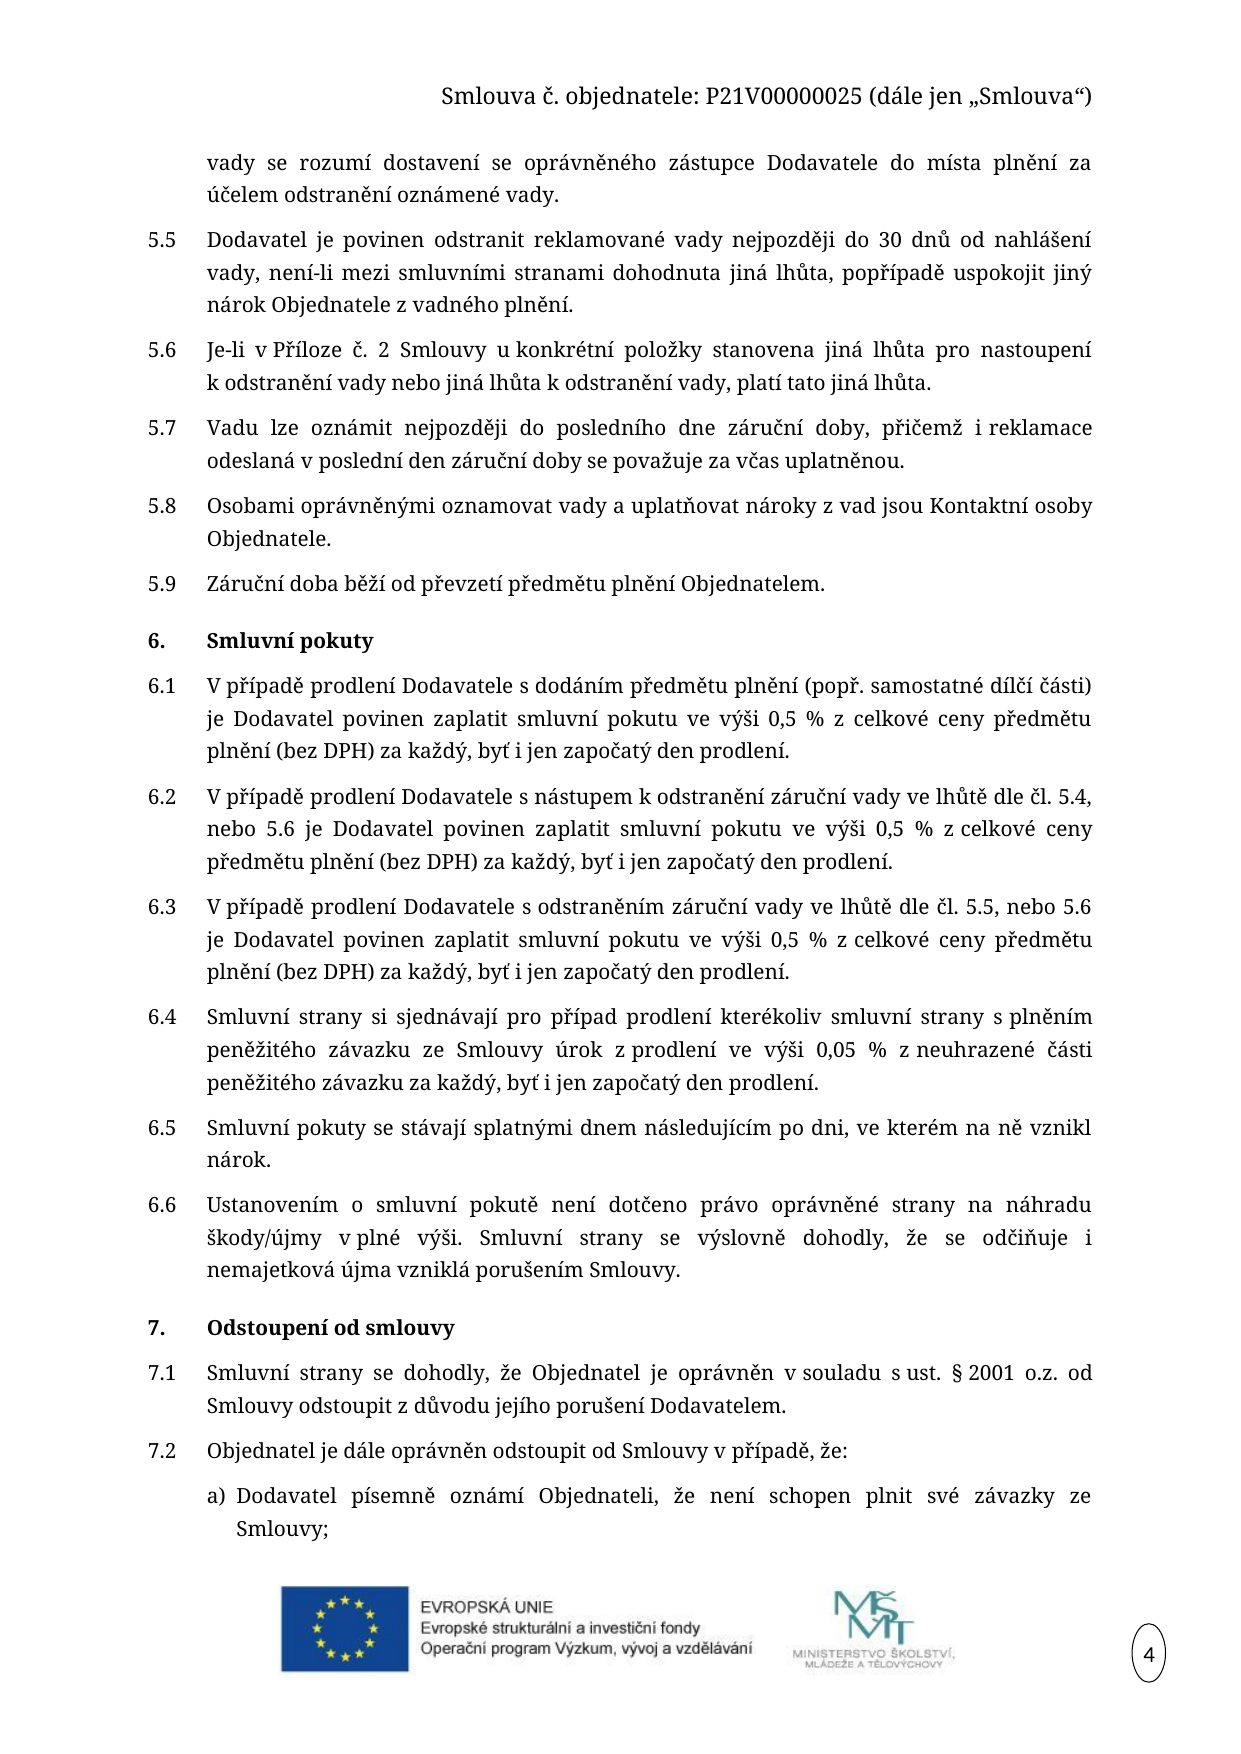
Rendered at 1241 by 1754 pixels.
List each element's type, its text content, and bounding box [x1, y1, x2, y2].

list Záruční doba běží od převzetí předmětu plnění Objednatelem. [148, 569, 1093, 597]
list V případě prodlení Dodavatele s odstraněním záruční vady ve lhůtě dle čl. 5.5, nebo 5.6 je Dodavatel povinen zaplatit smluvní pokutu ve výši 0,5 % z celkové ceny předmětu plnění (bez DPH) za každý, byť i jen započatý den prodlení. [148, 892, 1093, 986]
list Vadu lze oznámit nejpozději do posledního dne záruční doby, přičemž i reklamace odeslaná v poslední den záruční doby se považuje za včas uplatněnou. [148, 413, 1093, 474]
list V případě prodlení Dodavatele s nástupem k odstranění záruční vady ve lhůtě dle čl. 5.4, nebo 5.6 je Dodavatel povinen zaplatit smluvní pokutu ve výši 0,5 % z celkové ceny předmětu plnění (bez DPH) za každý, byť i jen započatý den prodlení. [148, 782, 1093, 875]
list Osobami oprávněnými oznamovat vady a uplatňovat nároky z vad jsou Kontaktní osoby Objednatele. [148, 491, 1093, 552]
list Dodavatel písemně oznámí Objednateli, že není schopen plnit své závazky ze Smlouvy; [207, 1481, 1093, 1542]
picture [278, 1581, 962, 1678]
list V případě prodlení Dodavatele s dodáním předmětu plnění (popř. samostatné dílčí části) je Dodavatel povinen zaplatit smluvní pokutu ve výši 0,5 % z celkové ceny předmětu plnění (bez DPH) za každý, byť i jen započatý den prodlení. [148, 671, 1093, 765]
list Dodavatel je povinen odstranit reklamované vady nejpozději do 30 dnů od nahlášení vady, není-li mezi smluvními stranami dohodnuta jiná lhůta, popřípadě uspokojit jiný nárok Objednatele z vadného plnění. [148, 225, 1093, 319]
list Smluvní strany se dohodly, že Objednatel je oprávněn v souladu s ust. § 2001 o.z. od Smlouvy odstoupit z důvodu jejího porušení Dodavatelem. [148, 1358, 1093, 1419]
list Je-li v Příloze č. 2 Smlouvy u konkrétní položky stanovena jiná lhůta pro nastoupení k odstranění vady nebo jiná lhůta k odstranění vady, platí tato jiná lhůta. [148, 336, 1093, 397]
list Smluvní pokuty se stávají splatnými dnem následujícím po dni, ve kterém na ně vznikl nárok. [148, 1113, 1093, 1174]
list Odstoupení od smlouvy [148, 1313, 1093, 1342]
list Ustanovením o smluvní pokutě není dotčeno právo oprávněné strany na náhradu škody/újmy v plné výši. Smluvní strany se výslovně dohodly, že se odčiňuje i nemajetková újma vzniklá porušením Smlouvy. [148, 1190, 1093, 1284]
list Smluvní pokuty [148, 626, 1093, 655]
list Smluvní strany si sjednávají pro případ prodlení kterékoliv smluvní strany s plněním peněžitého závazku ze Smlouvy úrok z prodlení ve výši 0,05 % z neuhrazené části peněžitého závazku za každý, byť i jen započatý den prodlení. [148, 1002, 1093, 1096]
list Objednatel je dále oprávněn odstoupit od Smlouvy v případě, že: [148, 1436, 1093, 1464]
